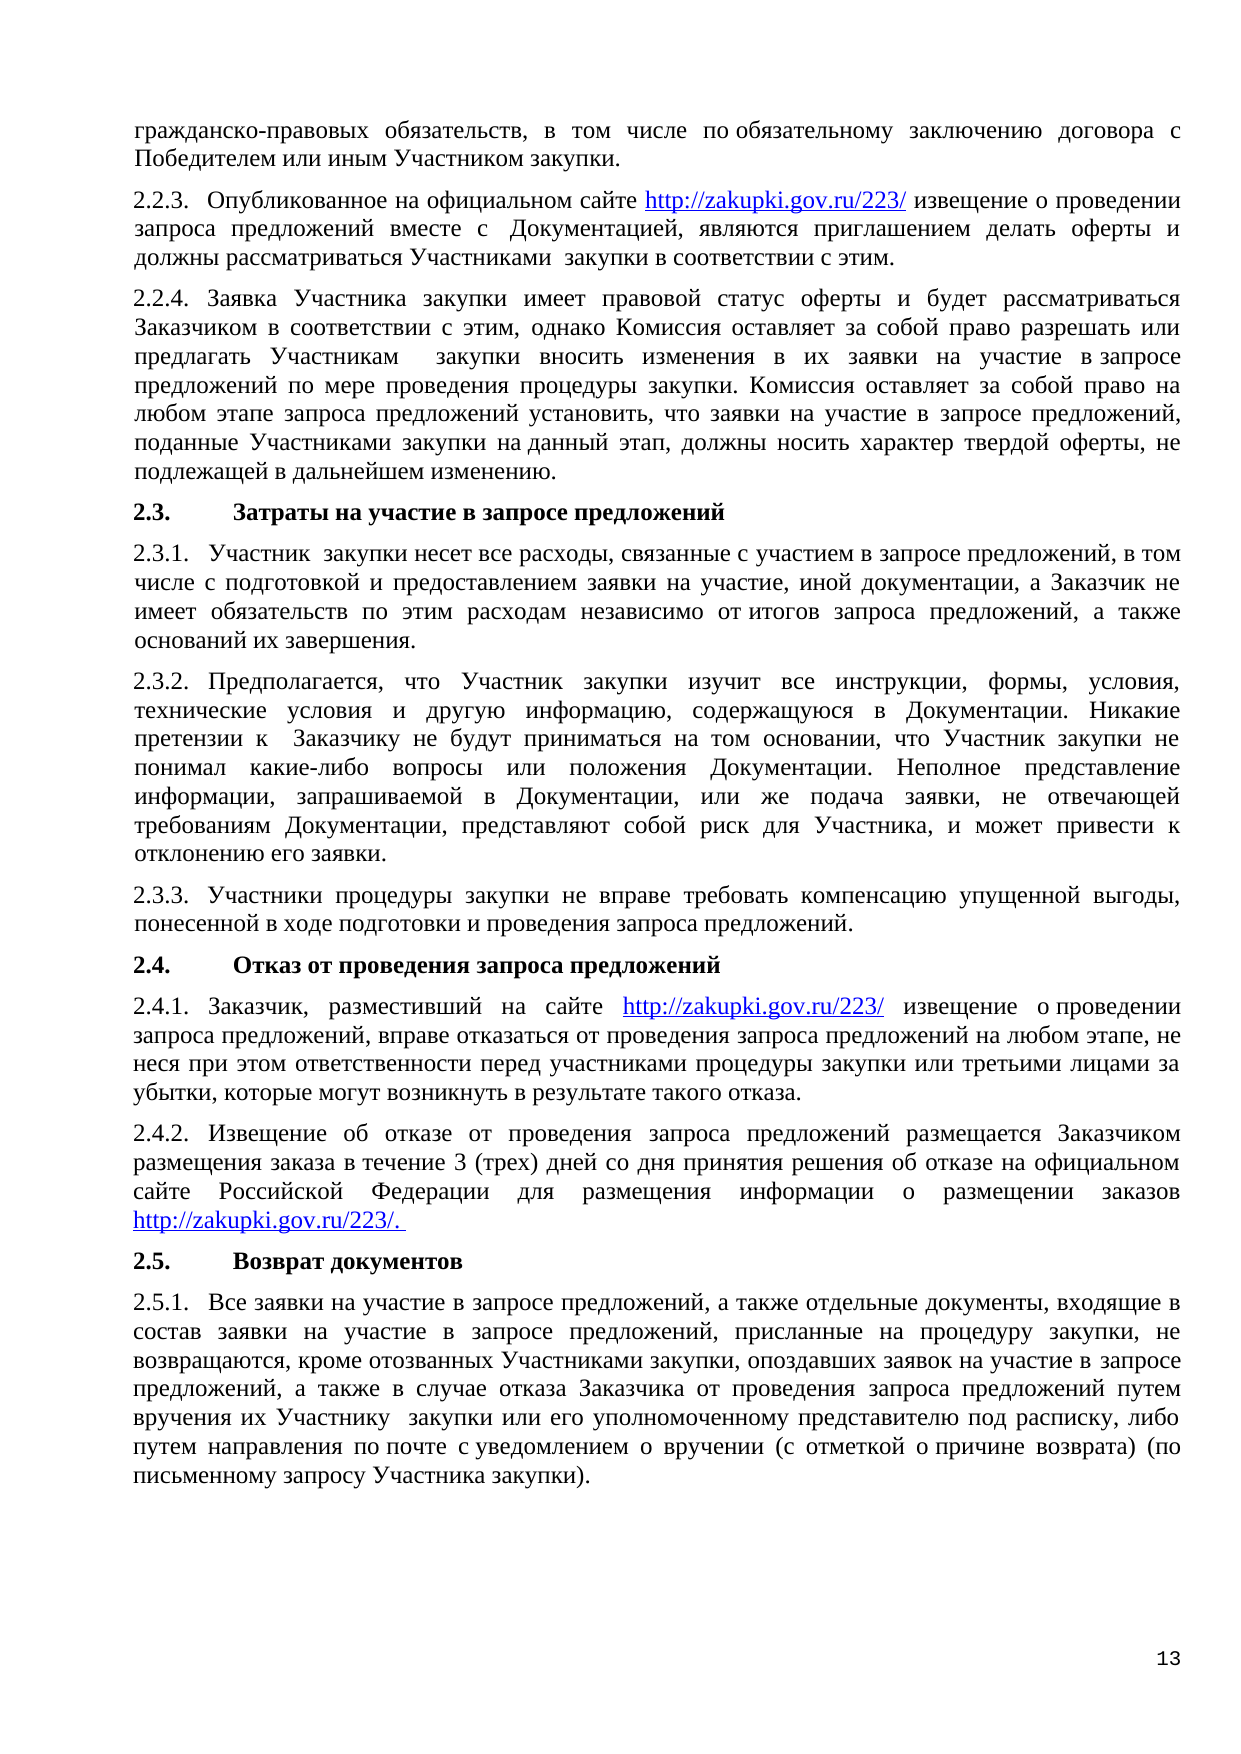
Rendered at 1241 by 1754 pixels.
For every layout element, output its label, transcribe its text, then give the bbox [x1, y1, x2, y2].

list Заказчик, разместивший на сайте http://zakupki.gov.ru/223/ извещение о проведении запроса предложений, вправе отказаться от проведения запроса предложений на любом этапе, не неся при этом ответственности перед участниками процедуры закупки или третьими лицами за убытки, которые могут возникнуть в результате такого отказа. [133, 991, 1181, 1106]
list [133, 115, 1181, 172]
list Заявка Участника закупки имеет правовой статус оферты и будет рассматриваться Заказчиком в соответствии с этим, однако Комиссия оставляет за собой право разрешать или предлагать Участникам закупки вносить изменения в их заявки на участие в запросе предложений по мере проведения процедуры закупки. Комиссия оставляет за собой право на любом этапе запроса предложений установить, что заявки на участие в запросе предложений, поданные Участниками закупки на данный этап, должны носить характер твердой оферты, не подлежащей в дальнейшем изменению. [133, 283, 1181, 485]
list Участники процедуры закупки не вправе требовать компенсацию упущенной выгоды, понесенной в ходе подготовки и проведения запроса предложений. [133, 880, 1181, 937]
list Участник закупки несет все расходы, связанные с участием в запросе предложений, в том числе с подготовкой и предоставлением заявки на участие, иной документации, а Заказчик не имеет обязательств по этим расходам независимо от итогов запроса предложений, а также оснований их завершения. [133, 538, 1181, 653]
list Извещение об отказе от проведения запроса предложений размещается Заказчиком размещения заказа в течение 3 (трех) дней со дня принятия решения об отказе на официальном сайте Российской Федерации для размещения информации о размещении заказов http://zakupki.gov.ru/223/. [133, 1118, 1181, 1233]
list Отказ от проведения запроса предложений [133, 950, 1181, 978]
list Опубликованное на официальном сайте http://zakupki.gov.ru/223/ извещение о проведении запроса предложений вместе с Документацией, являются приглашением делать оферты и должны рассматриваться Участниками закупки в соответствии с этим. [133, 185, 1181, 271]
list Все заявки на участие в запросе предложений, а также отдельные документы, входящие в состав заявки на участие в запросе предложений, присланные на процедуру закупки, не возвращаются, кроме отозванных Участниками закупки, опоздавших заявок на участие в запросе предложений, а также в случае отказа Заказчика от проведения запроса предложений путем вручения их Участнику закупки или его уполномоченному представителю под расписку, либо путем направления по почте с уведомлением о вручении (с отметкой о причине возврата) (по письменному запросу Участника закупки). [133, 1287, 1181, 1488]
list Предполагается, что Участник закупки изучит все инструкции, формы, условия, технические условия и другую информацию, содержащуюся в Документации. Никакие претензии к Заказчику не будут приниматься на том основании, что Участник закупки не понимал какие-либо вопросы или положения Документации. Неполное представление информации, запрашиваемой в Документации, или же подача заявки, не отвечающей требованиям Документации, представляют собой риск для Участника, и может привести к отклонению его заявки. [133, 666, 1181, 867]
list Возврат документов [133, 1246, 1181, 1275]
list Затраты на участие в запросе предложений [133, 497, 1181, 526]
